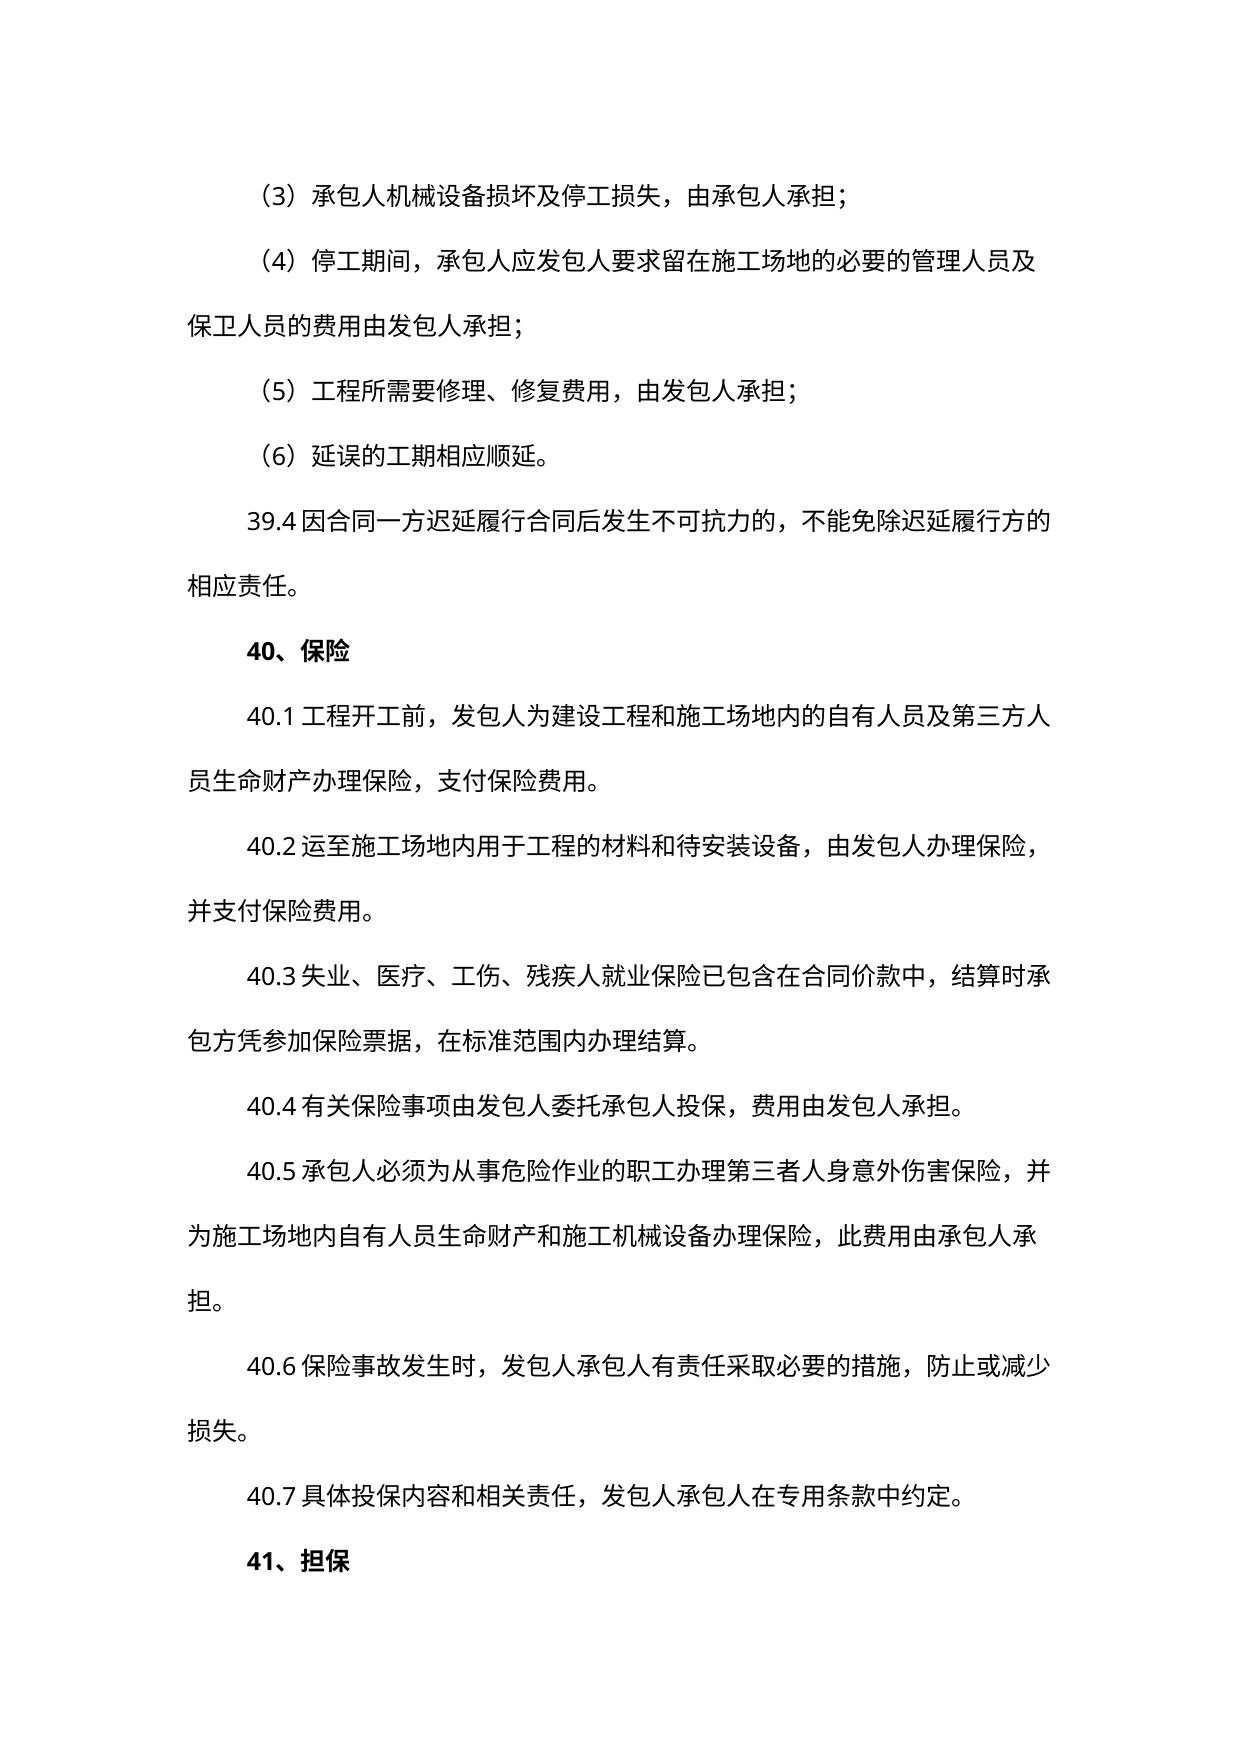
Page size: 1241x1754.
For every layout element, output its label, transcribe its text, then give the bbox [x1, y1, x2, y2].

text 40、保险 [187, 617, 1053, 682]
text （5）工程所需要修理、修复费用，由发包人承担； [187, 357, 1053, 422]
text 40.3失业、医疗、工伤、残疾人就业保险已包含在合同价款中，结算时承包方凭参加保险票据，在标准范围内办理结算。 [187, 942, 1053, 1072]
text （4）停工期间，承包人应发包人要求留在施工场地的必要的管理人员及保卫人员的费用由发包人承担； [187, 227, 1053, 357]
text 40.5承包人必须为从事危险作业的职工办理第三者人身意外伤害保险，并为施工场地内自有人员生命财产和施工机械设备办理保险，此费用由承包人承担。 [187, 1137, 1053, 1332]
text 41、担保 [187, 1527, 1053, 1592]
text 40.4有关保险事项由发包人委托承包人投保，费用由发包人承担。 [187, 1072, 1053, 1137]
text 39.4因合同一方迟延履行合同后发生不可抗力的，不能免除迟延履行方的相应责任。 [187, 487, 1053, 617]
text （3）承包人机械设备损坏及停工损失，由承包人承担； [187, 162, 1053, 227]
text 40.1工程开工前，发包人为建设工程和施工场地内的自有人员及第三方人员生命财产办理保险，支付保险费用。 [187, 682, 1053, 812]
text （6）延误的工期相应顺延。 [187, 422, 1053, 487]
text 40.2运至施工场地内用于工程的材料和待安装设备，由发包人办理保险，并支付保险费用。 [187, 812, 1053, 942]
text 40.6保险事故发生时，发包人承包人有责任采取必要的措施，防止或减少损失。 [187, 1332, 1053, 1462]
text 40.7具体投保内容和相关责任，发包人承包人在专用条款中约定。 [187, 1462, 1053, 1527]
